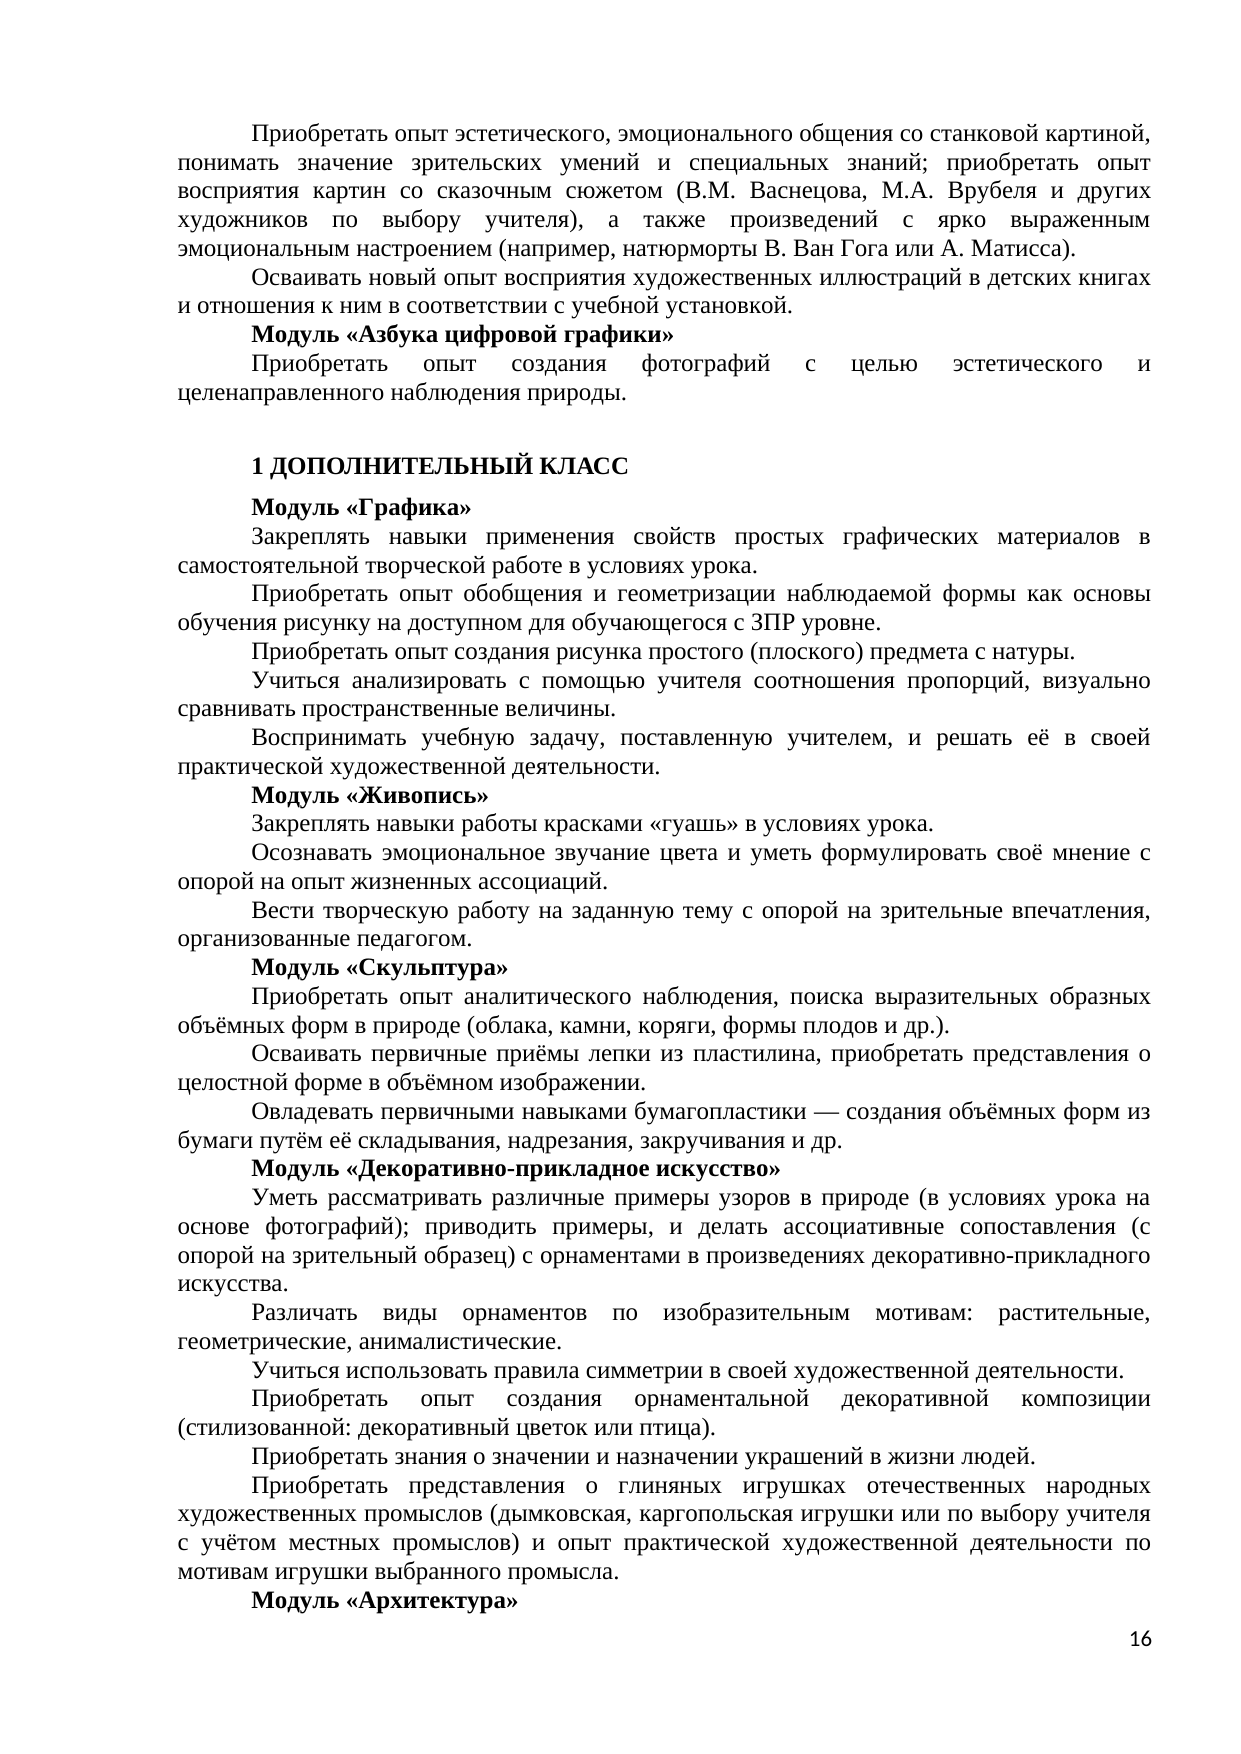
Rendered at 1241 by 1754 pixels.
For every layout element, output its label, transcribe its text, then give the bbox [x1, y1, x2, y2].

text Осваивать новый опыт восприятия художественных иллюстраций в детских книгах и отношения к ним в соответствии с учебной установкой. [177, 262, 1152, 319]
text Приобретать опыт аналитического наблюдения, поиска выразительных образных объёмных форм в природе (облака, камни, коряги, формы плодов и др.). [177, 981, 1152, 1038]
text Приобретать знания о значении и назначении украшений в жизни людей. [177, 1441, 1152, 1470]
text Закреплять навыки работы красками «гуашь» в условиях урока. [177, 808, 1152, 837]
text Модуль «Графика» [177, 492, 1152, 521]
text Модуль «Живопись» [177, 780, 1152, 808]
text Приобретать опыт обобщения и геометризации наблюдаемой формы как основы обучения рисунку на доступном для обучающегося с ЗПР уровне. [177, 578, 1152, 636]
text Осознавать эмоциональное звучание цвета и уметь формулировать своё мнение с опорой на опыт жизненных ассоциаций. [177, 837, 1152, 895]
text Уметь рассматривать различные примеры узоров в природе (в условиях урока на основе фотографий); приводить примеры, и делать ассоциативные сопоставления (с опорой на зрительный образец) с орнаментами в произведениях декоративно-прикладного искусства. [177, 1182, 1152, 1297]
text Приобретать опыт создания фотографий с целью эстетического и целенаправленного наблюдения природы. [177, 348, 1152, 406]
text Приобретать опыт создания орнаментальной декоративной композиции (стилизованной: декоративный цветок или птица). [177, 1383, 1152, 1441]
text Приобретать представления о глиняных игрушках отечественных народных художественных промыслов (дымковская, каргопольская игрушки или по выбору учителя с учётом местных промыслов) и опыт практической художественной деятельности по мотивам игрушки выбранного промысла. [177, 1470, 1152, 1585]
text Модуль «Азбука цифровой графики» [177, 319, 1152, 348]
text Модуль «Скульптура» [177, 952, 1152, 981]
text Различать виды орнаментов по изобразительным мотивам: растительные, геометрические, анималистические. [177, 1297, 1152, 1355]
text Осваивать первичные приёмы лепки из пластилина, приобретать представления о целостной форме в объёмном изображении. [177, 1038, 1152, 1096]
text Приобретать опыт создания рисунка простого (плоского) предмета с натуры. [177, 636, 1152, 665]
text Приобретать опыт эстетического, эмоционального общения со станковой картиной, понимать значение зрительских умений и специальных знаний; приобретать опыт восприятия картин со сказочным сюжетом (В.М. Васнецова, М.А. Врубеля и других художников по выбору учителя), а также произведений с ярко выраженным эмоциональным настроением (например, натюрморты В. Ван Гога или А. Матисса). [177, 118, 1152, 262]
subtitle 1 ДОПОЛНИТЕЛЬНЫЙ КЛАСС [251, 451, 1152, 480]
text Овладевать первичными навыками бумагопластики — создания объёмных форм из бумаги путём её складывания, надрезания, закручивания и др. [177, 1096, 1152, 1153]
text Модуль «Декоративно-прикладное искусство» [177, 1153, 1152, 1182]
text Учиться использовать правила симметрии в своей художественной деятельности. [177, 1355, 1152, 1383]
text Вести творческую работу на заданную тему с опорой на зрительные впечатления, организованные педагогом. [177, 895, 1152, 952]
text Воспринимать учебную задачу, поставленную учителем, и решать её в своей практической художественной деятельности. [177, 722, 1152, 780]
text Модуль «Архитектура» [177, 1585, 1152, 1613]
text Учиться анализировать с помощью учителя соотношения пропорций, визуально сравнивать пространственные величины. [177, 665, 1152, 722]
text Закреплять навыки применения свойств простых графических материалов в самостоятельной творческой работе в условиях урока. [177, 521, 1152, 578]
